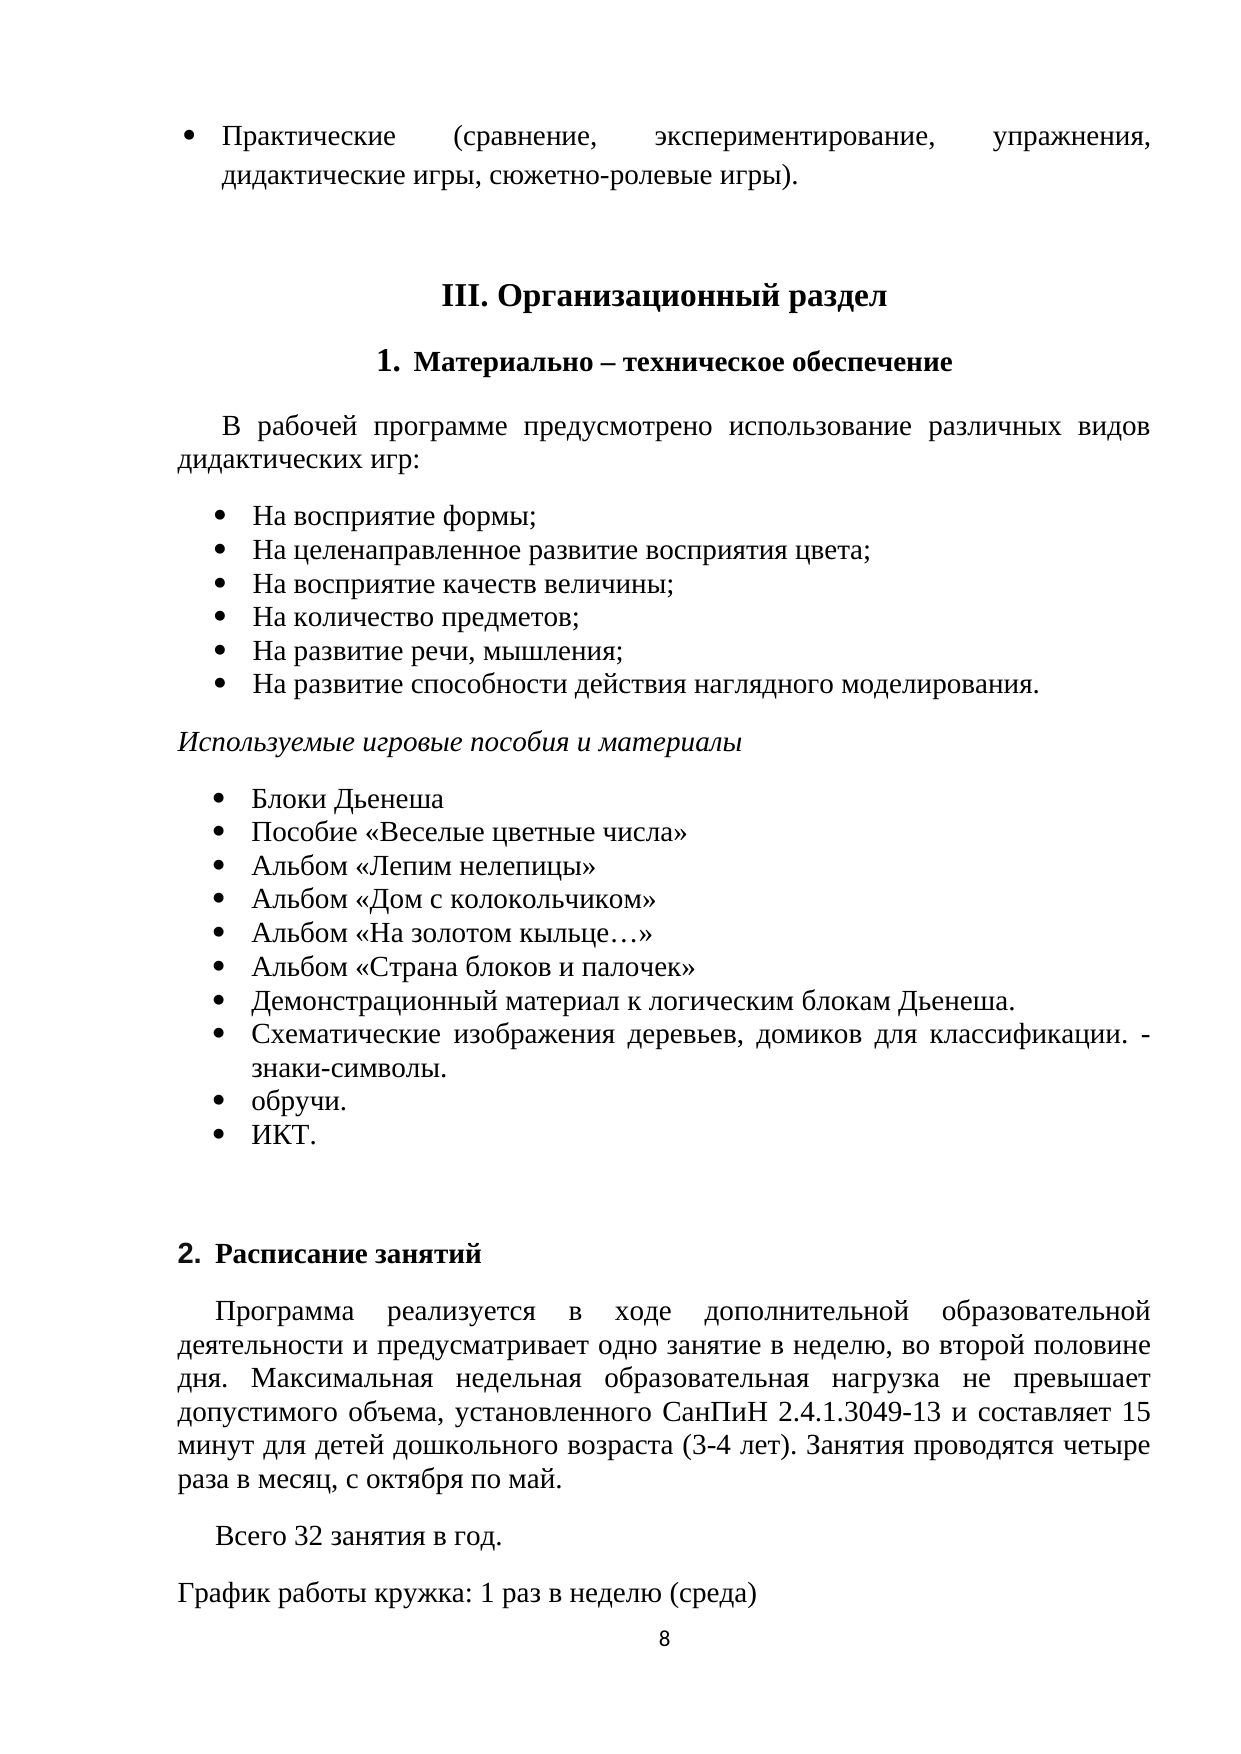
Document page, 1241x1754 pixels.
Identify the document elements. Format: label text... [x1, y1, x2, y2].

text В рабочей программе предусмотрено использование различных видов дидактических игр: [177, 408, 1152, 475]
list На целенаправленное развитие восприятия цвета; [215, 532, 1152, 566]
list На развитие речи, мышления; [215, 633, 1152, 667]
list Альбом «Дом с колокольчиком» [213, 882, 1152, 915]
list На восприятие качеств величины; [215, 566, 1152, 599]
list Демонстрационный материал к логическим блокам Дьенеша. [213, 983, 1152, 1016]
list Схематические изображения деревьев, домиков для классификации. -знаки-символы. [213, 1016, 1152, 1083]
list На восприятие формы; [215, 498, 1152, 532]
text Программа реализуется в ходе дополнительной образовательной деятельности и предусматривает одно занятие в неделю, во второй половине дня. Максимальная недельная образовательная нагрузка не превышает допустимого объема, установленного СанПиН 2.4.1.3049-13 и составляет 15 минут для детей дошкольного возраста (3-4 лет). Занятия проводятся четыре раза в месяц, с октября по май. [177, 1293, 1152, 1494]
list Материально – техническое обеспечение [177, 340, 1152, 379]
list Блоки Дьенеша [213, 781, 1152, 814]
list ИКТ. [213, 1117, 1152, 1151]
text График работы кружка: 1 раз в неделю (среда) [177, 1575, 1152, 1608]
list На количество предметов; [215, 599, 1152, 633]
list Расписание занятий [177, 1236, 1152, 1270]
list Альбом «Страна блоков и палочек» [213, 949, 1152, 983]
list Альбом «На золотом кыльце…» [213, 915, 1152, 949]
text Всего 32 занятия в год. [177, 1518, 1152, 1551]
list Практические (сравнение, экспериментирование, упражнения, дидактические игры, сюжетно-ролевые игры). [184, 118, 1152, 190]
list На развитие способности действия наглядного моделирования. [215, 667, 1152, 700]
text III. Организационный раздел [177, 276, 1152, 314]
list обручи. [213, 1083, 1152, 1117]
text Используемые игровые пособия и материалы [177, 724, 1152, 757]
list Альбом «Лепим нелепицы» [213, 848, 1152, 882]
list Пособие «Веселые цветные числа» [213, 814, 1152, 848]
